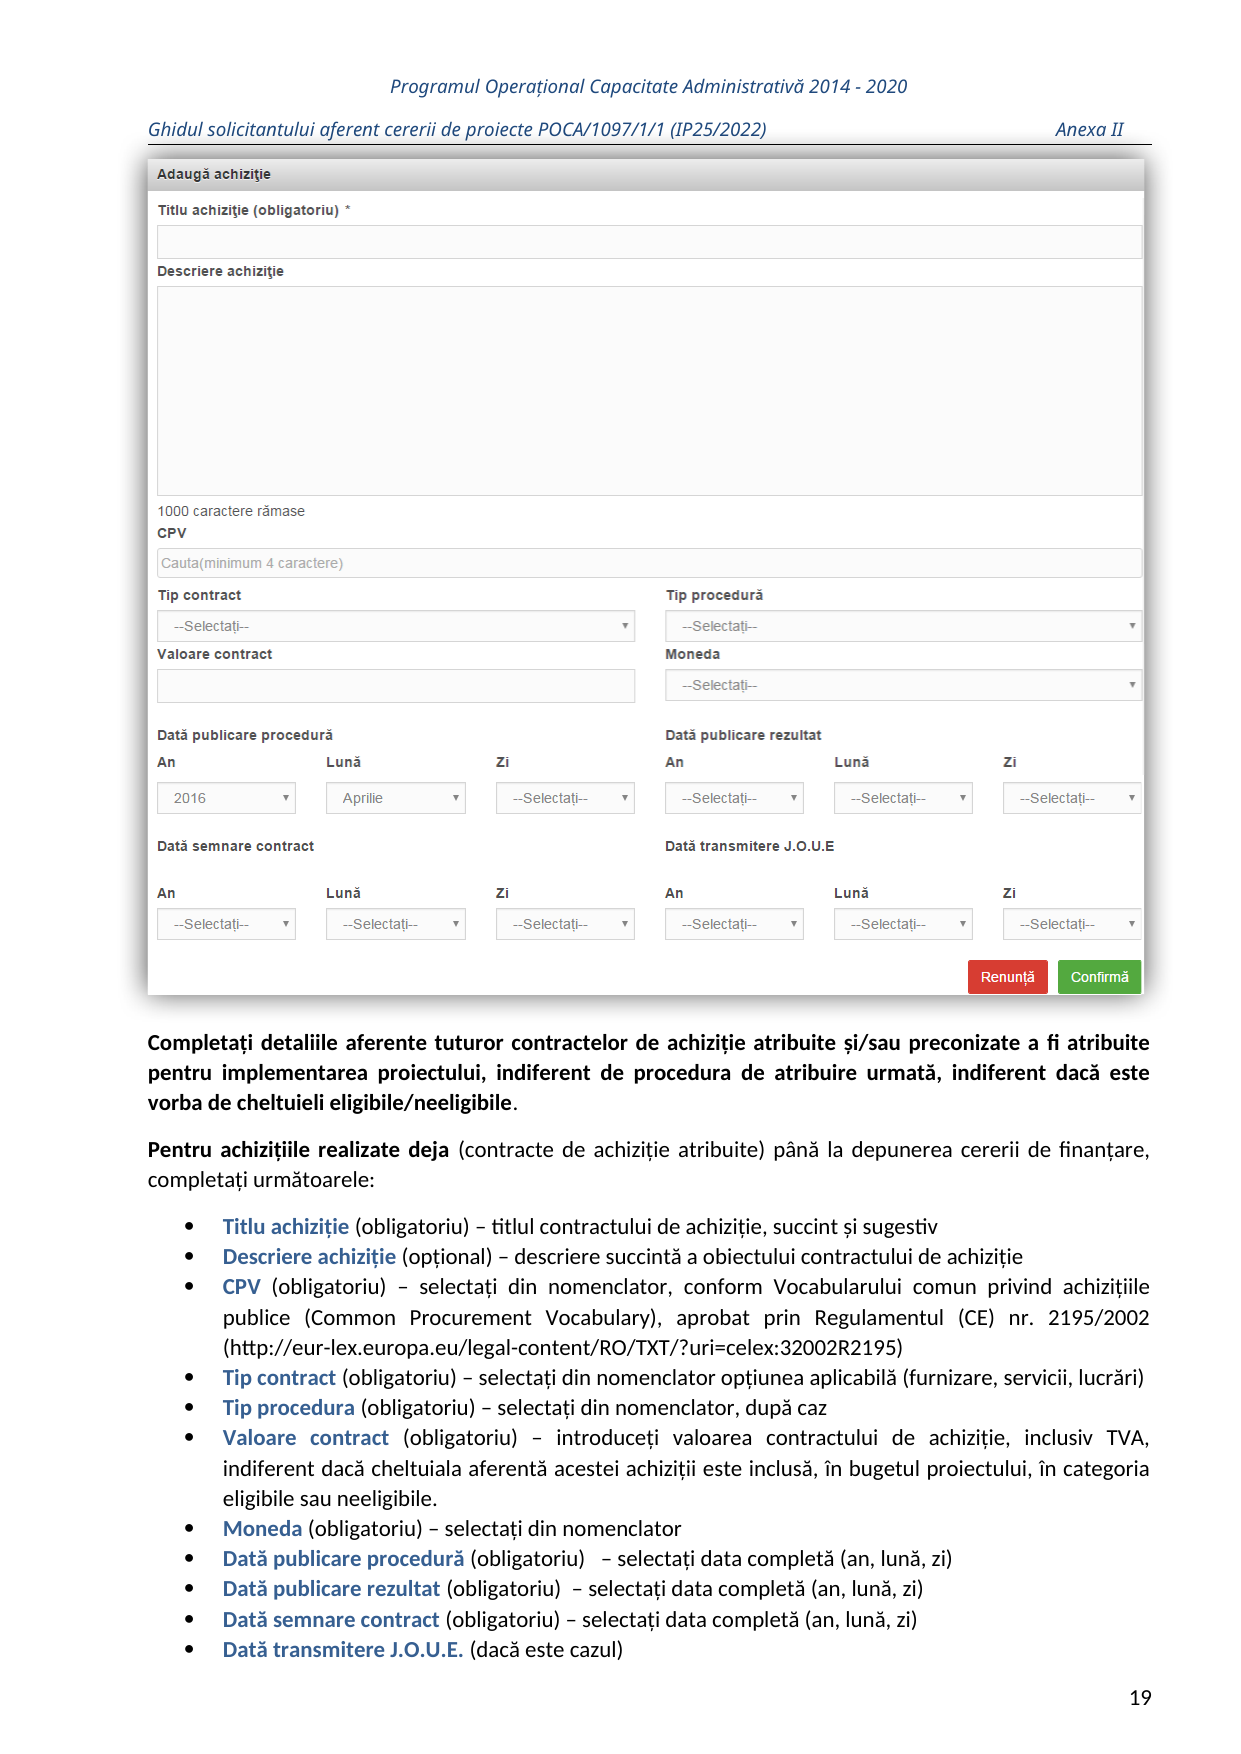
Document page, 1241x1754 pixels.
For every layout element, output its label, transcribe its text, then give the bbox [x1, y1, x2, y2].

list Dată transmitere J.O.U.E. (dacă este cazul) [185, 1635, 1152, 1663]
list Dată publicare rezultat (obligatoriu) – selectați data completă (an, lună, zi) [185, 1574, 1152, 1602]
list Descriere achiziție (opțional) – descriere succintă a obiectului contractului de achiziție [185, 1242, 1152, 1270]
list CPV (obligatoriu) – selectați din nomenclator, conform Vocabularului comun privind achizițiile publice (Common Procurement Vocabulary), aprobat prin Regulamentul (CE) nr. 2195/2002 (http://eur-lex.europa.eu/legal-content/RO/TXT/?uri=celex:32002R2195) [185, 1272, 1152, 1361]
list Tip procedura (obligatoriu) – selectați din nomenclator, după caz [185, 1393, 1152, 1421]
list Dată publicare procedură (obligatoriu) – selectați data completă (an, lună, zi) [185, 1544, 1152, 1572]
text Pentru achizițiile realizate deja (contracte de achiziție atribuite) până la depunerea cererii de finanțare, completați următoarele: [148, 1135, 1152, 1193]
list Titlu achiziție (obligatoriu) – titlul contractului de achiziție, succint și sugestiv [185, 1212, 1152, 1240]
list Dată semnare contract (obligatoriu) – selectați data completă (an, lună, zi) [185, 1605, 1152, 1633]
list Moneda (obligatoriu) – selectați din nomenclator [185, 1514, 1152, 1542]
list Tip contract (obligatoriu) – selectați din nomenclator opțiunea aplicabilă (furnizare, servicii, lucrări) [185, 1363, 1152, 1391]
picture [147, 159, 1145, 995]
text Completați detaliile aferente tuturor contractelor de achiziție atribuite și/sau preconizate a fi atribuite pentru implementarea proiectului, indiferent de procedura de atribuire urmată, indiferent dacă este vorba de cheltuieli eligibile/neeligibile. [148, 1008, 1152, 1116]
